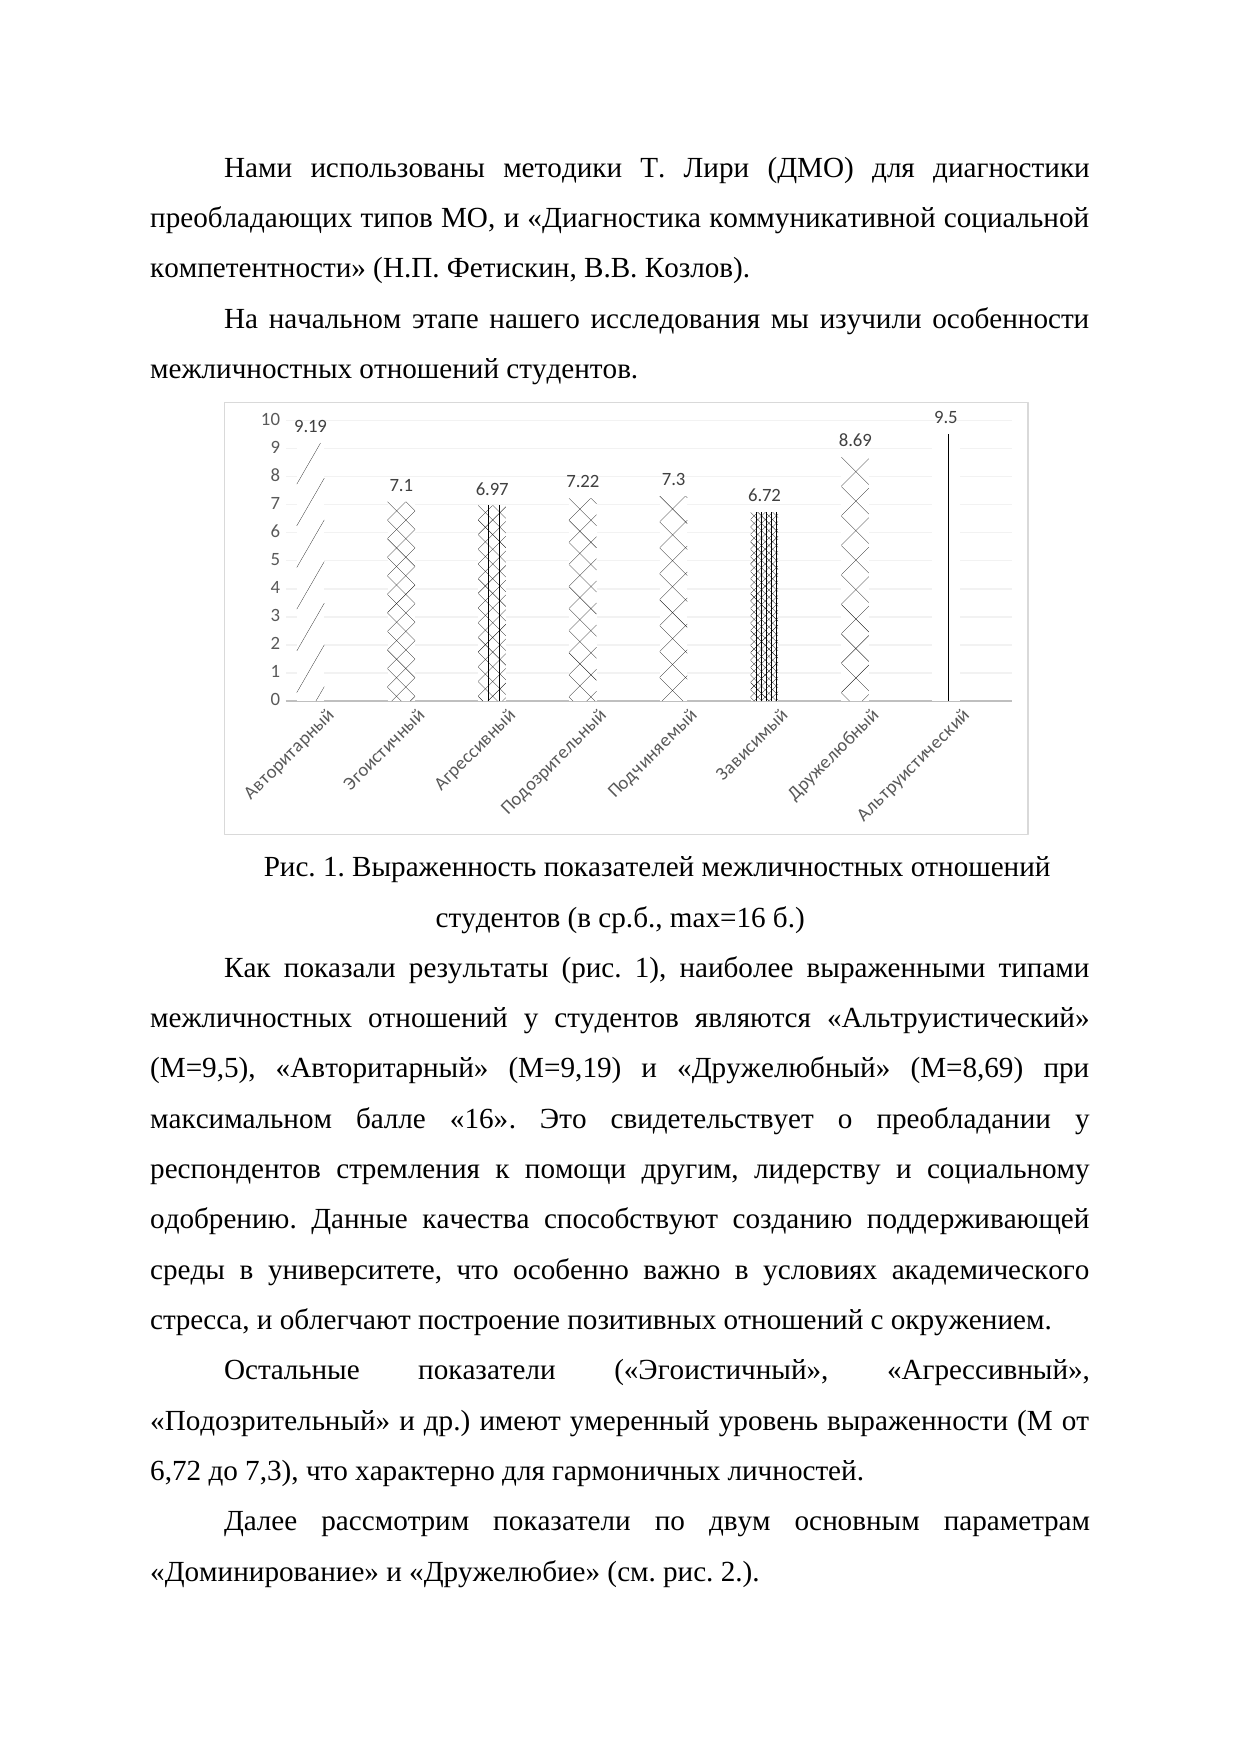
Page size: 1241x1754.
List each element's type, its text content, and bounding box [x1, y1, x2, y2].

text Далее рассмотрим показатели по двум основным параметрам «Доминирование» и «Дружелюбие» (см. рис. 2.). [150, 1503, 1090, 1587]
text Рис. 1. Выраженность показателей межличностных отношений студентов (в ср.б., max=16 б.) [150, 849, 1090, 933]
text Остальные показатели («Эгоистичный», «Агрессивный», «Подозрительный» и др.) имеют умеренный уровень выраженности (М от 6,72 до 7,3), что характерно для гармоничных личностей. [150, 1352, 1090, 1487]
text Как показали результаты (рис. 1), наиболее выраженными типами межличностных отношений у студентов являются «Альтруистический» (М=9,5), «Авторитарный» (М=9,19) и «Дружелюбный» (М=8,69) при максимальном балле «16». Это свидетельствует о преобладании у респондентов стремления к помощи другим, лидерству и социальному одобрению. Данные качества способствуют созданию поддерживающей среды в университете, что особенно важно в условиях академического стресса, и облегчают построение позитивных отношений с окружением. [150, 950, 1090, 1336]
text Нами использованы методики Т. Лири (ДМО) для диагностики преобладающих типов МО, и «Диагностика коммуникативной социальной компетентности» (Н.П. Фетискин, В.В. Козлов). [150, 150, 1090, 284]
text На начальном этапе нашего исследования мы изучили особенности межличностных отношений студентов. [150, 301, 1090, 385]
